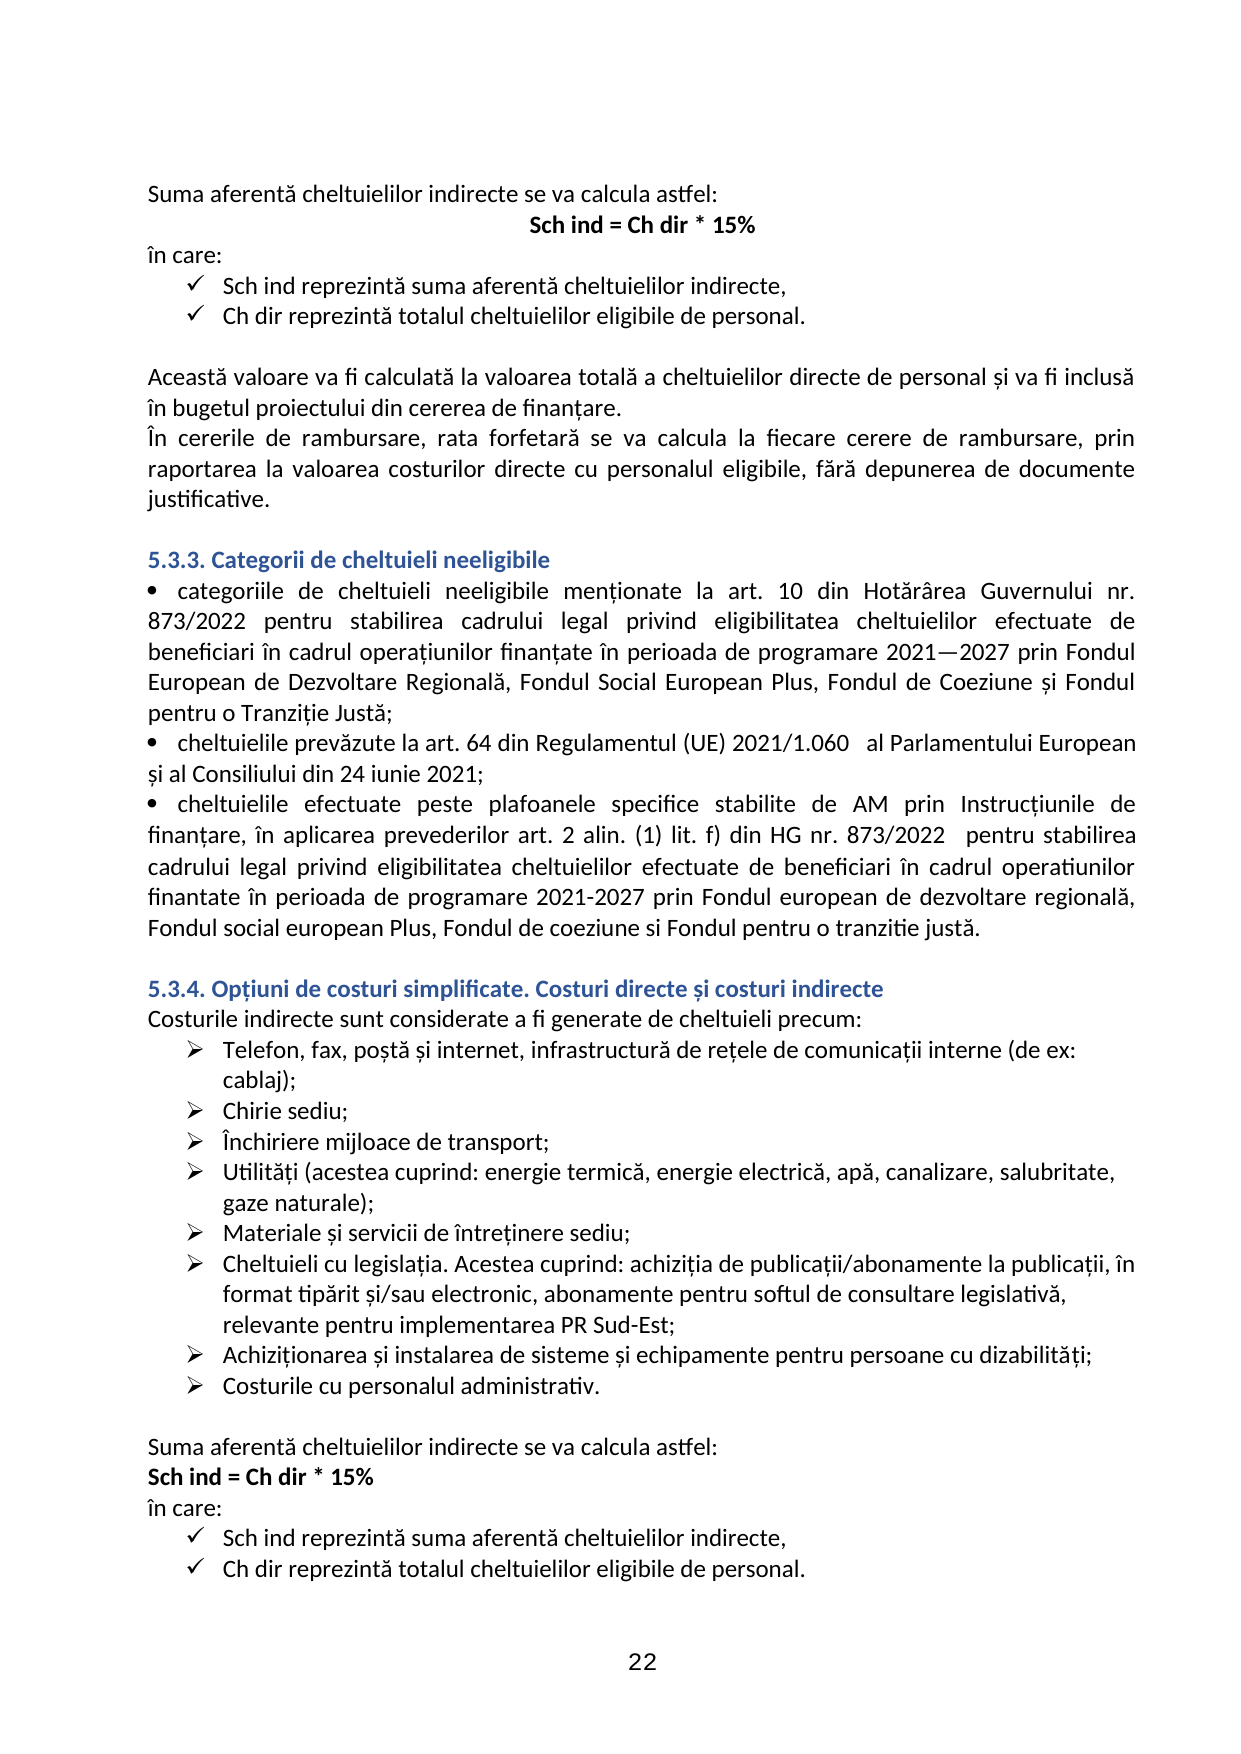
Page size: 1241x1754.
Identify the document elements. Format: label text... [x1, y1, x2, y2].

list Telefon, fax, poștă și internet, infrastructură de rețele de comunicații interne (de ex: cablaj); [185, 1034, 1137, 1095]
text Această valoare va fi calculată la valoarea totală a cheltuielilor directe de personal și va fi inclusă în bugetul proiectului din cererea de finanțare. [148, 361, 1137, 422]
text Costurile indirecte sunt considerate a fi generate de cheltuieli precum: [148, 1003, 1137, 1034]
list Sch ind reprezintă suma aferentă cheltuielilor indirecte, [185, 270, 1137, 300]
text Suma aferentă cheltuielilor indirecte se va calcula astfel: [148, 1431, 1137, 1461]
text Suma aferentă cheltuielilor indirecte se va calcula astfel: [148, 178, 1137, 209]
list Costurile cu personalul administrativ. [185, 1370, 1137, 1400]
list Utilități (acestea cuprind: energie termică, energie electrică, apă, canalizare, salubritate, gaze naturale); [185, 1156, 1137, 1217]
list Ch dir reprezintă totalul cheltuielilor eligibile de personal. [185, 300, 1137, 331]
text în care: [148, 239, 1137, 270]
text Sch ind = Ch dir * 15% [148, 1461, 1137, 1492]
list categoriile de cheltuieli neeligibile menționate la art. 10 din Hotărârea Guvernului nr. 873/2022 pentru stabilirea cadrului legal privind eligibilitatea cheltuielilor efectuate de beneficiari în cadrul operațiunilor finanțate în perioada de programare 2021—2027 prin Fondul European de Dezvoltare Regională, Fondul Social European Plus, Fondul de Coeziune și Fondul pentru o Tranziție Justă; [148, 575, 1137, 728]
text Sch ind = Ch dir * 15% [148, 209, 1137, 239]
text În cererile de rambursare, rata forfetară se va calcula la fiecare cerere de rambursare, prin raportarea la valoarea costurilor directe cu personalul eligibile, fără depunerea de documente justificative. [148, 422, 1137, 514]
text în care: [148, 1492, 1137, 1522]
list Cheltuieli cu legislația. Acestea cuprind: achiziția de publicații/abonamente la publicații, în format tipărit și/sau electronic, abonamente pentru softul de consultare legislativă, relevante pentru implementarea PR Sud-Est; [185, 1248, 1137, 1339]
subtitle 5.3.4. Opțiuni de costuri simplificate. Costuri directe și costuri indirecte [148, 973, 1137, 1003]
list Ch dir reprezintă totalul cheltuielilor eligibile de personal. [185, 1553, 1137, 1583]
subtitle 5.3.3. Categorii de cheltuieli neeligibile [148, 544, 1137, 575]
list Chirie sediu; [185, 1095, 1137, 1126]
list Sch ind reprezintă suma aferentă cheltuielilor indirecte, [185, 1522, 1137, 1553]
list Materiale și servicii de întreținere sediu; [185, 1217, 1137, 1248]
list cheltuielile efectuate peste plafoanele specifice stabilite de AM prin Instrucțiunile de finanțare, în aplicarea prevederilor art. 2 alin. (1) lit. f) din HG nr. 873/2022 pentru stabilirea cadrului legal privind eligibilitatea cheltuielilor efectuate de beneficiari în cadrul operatiunilor finantate în perioada de programare 2021-2027 prin Fondul european de dezvoltare regională, Fondul social european Plus, Fondul de coeziune si Fondul pentru o tranzitie justă. [148, 789, 1137, 942]
list cheltuielile prevăzute la art. 64 din Regulamentul (UE) 2021/1.060 al Parlamentului European și al Consiliului din 24 iunie 2021; [148, 728, 1137, 789]
list Achiziționarea și instalarea de sisteme și echipamente pentru persoane cu dizabilităţi; [185, 1339, 1137, 1370]
list Închiriere mijloace de transport; [185, 1126, 1137, 1156]
